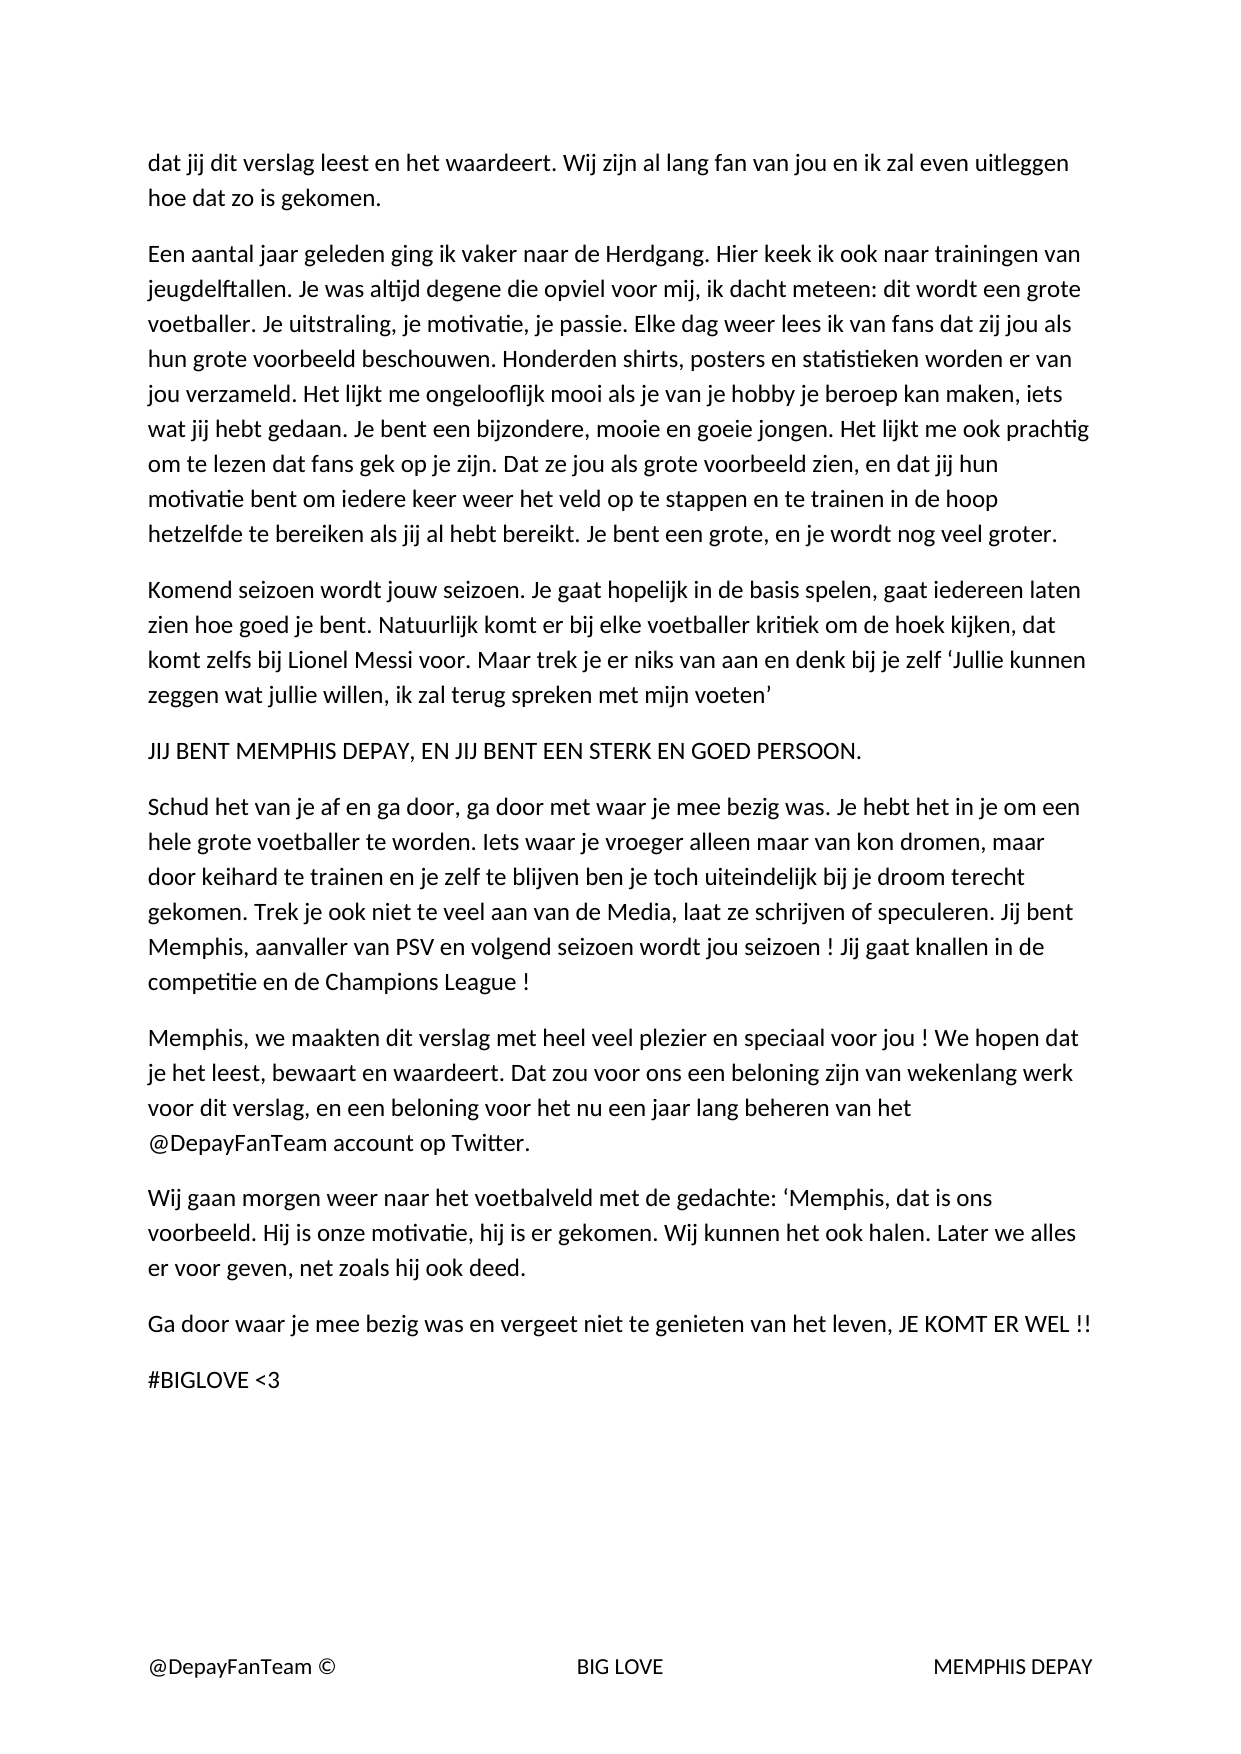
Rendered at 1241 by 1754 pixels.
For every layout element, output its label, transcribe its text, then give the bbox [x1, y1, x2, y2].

text JIJ BENT MEMPHIS DEPAY, EN JIJ BENT EEN STERK EN GOED PERSOON. [148, 735, 1093, 766]
text Schud het van je af en ga door, ga door met waar je mee bezig was. Je hebt het in je om een hele grote voetballer te worden. Iets waar je vroeger alleen maar van kon dromen, maar door keihard te trainen en je zelf te blijven ben je toch uiteindelijk bij je droom terecht gekomen. Trek je ook niet te veel aan van de Media, laat ze schrijven of speculeren. Jij bent Memphis, aanvaller van PSV en volgend seizoen wordt jou seizoen ! Jij gaat knallen in de competitie en de Champions League ! [148, 791, 1093, 996]
text Een aantal jaar geleden ging ik vaker naar de Herdgang. Hier keek ik ook naar trainingen van jeugdelftallen. Je was altijd degene die opviel voor mij, ik dacht meteen: dit wordt een grote voetballer. Je uitstraling, je motivatie, je passie. Elke dag weer lees ik van fans dat zij jou als hun grote voorbeeld beschouwen. Honderden shirts, posters en statistieken worden er van jou verzameld. Het lijkt me ongelooflijk mooi als je van je hobby je beroep kan maken, iets wat jij hebt gedaan. Je bent een bijzondere, mooie en goeie jongen. Het lijkt me ook prachtig om te lezen dat fans gek op je zijn. Dat ze jou als grote voorbeeld zien, en dat jij hun motivatie bent om iedere keer weer het veld op te stappen en te trainen in de hoop hetzelfde te bereiken als jij al hebt bereikt. Je bent een grote, en je wordt nog veel groter. [148, 238, 1093, 549]
text Wij gaan morgen weer naar het voetbalveld met de gedachte: ‘Memphis, dat is ons voorbeeld. Hij is onze motivatie, hij is er gekomen. Wij kunnen het ook halen. Later we alles er voor geven, net zoals hij ook deed. [148, 1183, 1093, 1283]
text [148, 148, 1093, 213]
text Memphis, we maakten dit verslag met heel veel plezier en speciaal voor jou ! We hopen dat je het leest, bewaart en waardeert. Dat zou voor ons een beloning zijn van wekenlang werk voor dit verslag, en een beloning voor het nu een jaar lang beheren van het @DepayFanTeam account op Twitter. [148, 1022, 1093, 1157]
text Komend seizoen wordt jouw seizoen. Je gaat hopelijk in de basis spelen, gaat iedereen laten zien hoe goed je bent. Natuurlijk komt er bij elke voetballer kritiek om de hoek kijken, dat komt zelfs bij Lionel Messi voor. Maar trek je er niks van aan en denk bij je zelf ‘Jullie kunnen zeggen wat jullie willen, ik zal terug spreken met mijn voeten’ [148, 574, 1093, 710]
text Ga door waar je mee bezig was en vergeet niet te genieten van het leven, JE KOMT ER WEL !! [148, 1308, 1093, 1339]
text #BIGLOVE <3 [148, 1364, 1093, 1395]
